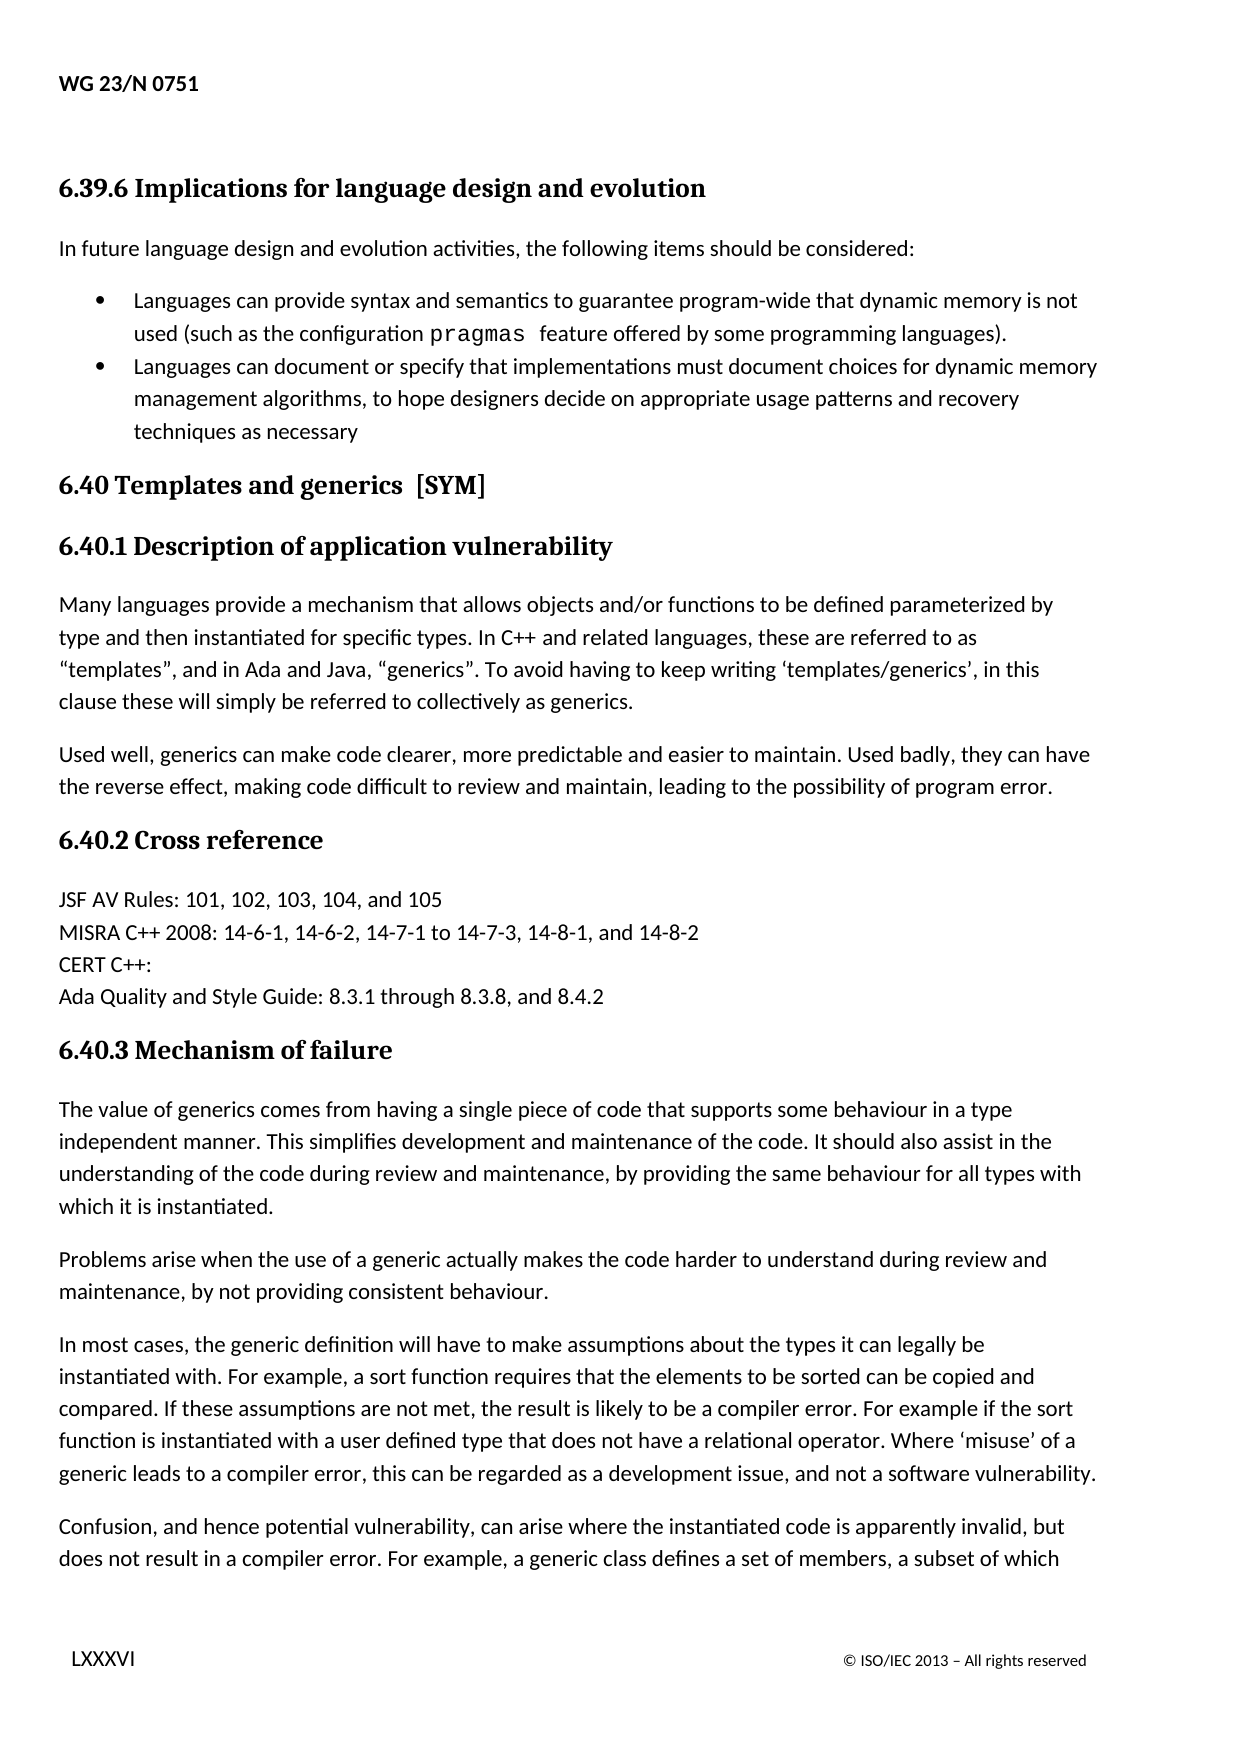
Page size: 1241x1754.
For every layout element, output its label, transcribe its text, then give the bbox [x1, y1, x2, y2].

text Many languages provide a mechanism that allows objects and/or functions to be defined parameterized by type and then instantiated for specific types. In C++ and related languages, these are referred to as “templates”, and in Ada and Java, “generics”. To avoid having to keep writing ‘templates/generics’, in this clause these will simply be referred to collectively as generics. [58, 591, 1099, 715]
subtitle 6.40.2 Cross reference [58, 825, 1099, 857]
list Languages can document or specify that implementations must document choices for dynamic memory management algorithms, to hope designers decide on appropriate usage patterns and recovery techniques as necessary [96, 352, 1099, 445]
text Ada Quality and Style Guide: 8.3.1 through 8.3.8, and 8.4.2 [58, 982, 1099, 1010]
subtitle 6.39.6 Implications for language design and evolution [58, 173, 1099, 205]
text The value of generics comes from having a single piece of code that supports some behaviour in a type independent manner. This simplifies development and maintenance of the code. It should also assist in the understanding of the code during review and maintenance, by providing the same behaviour for all types with which it is instantiated. [58, 1095, 1099, 1220]
text In future language design and evolution activities, the following items should be considered: [58, 234, 1099, 262]
text Problems arise when the use of a generic actually makes the code harder to understand during review and maintenance, by not providing consistent behaviour. [58, 1245, 1099, 1305]
text JSF AV Rules: 101, 102, 103, 104, and 105 [58, 886, 1099, 913]
text MISRA C++ 2008: 14-6-1, 14-6-2, 14-7-1 to 14-7-3, 14-8-1, and 14-8-2 [58, 918, 1099, 946]
subtitle 6.40 Templates and generics [SYM] [58, 470, 1099, 501]
text CERT C++: [58, 950, 1099, 978]
subtitle 6.40.1 Description of application vulnerability [58, 531, 1099, 562]
list Languages can provide syntax and semantics to guarantee program-wide that dynamic memory is not used (such as the configuration pragmas feature offered by some programming languages). [96, 287, 1099, 348]
text In most cases, the generic definition will have to make assumptions about the types it can legally be instantiated with. For example, a sort function requires that the elements to be sorted can be copied and compared. If these assumptions are not met, the result is likely to be a compiler error. For example if the sort function is instantiated with a user defined type that does not have a relational operator. Where ‘misuse’ of a generic leads to a compiler error, this can be regarded as a development issue, and not a software vulnerability. [58, 1330, 1099, 1487]
subtitle 6.40.3 Mechanism of failure [58, 1035, 1099, 1066]
text Used well, generics can make code clearer, more predictable and easier to maintain. Used badly, they can have the reverse effect, making code difficult to review and maintain, leading to the possibility of program error. [58, 740, 1099, 800]
